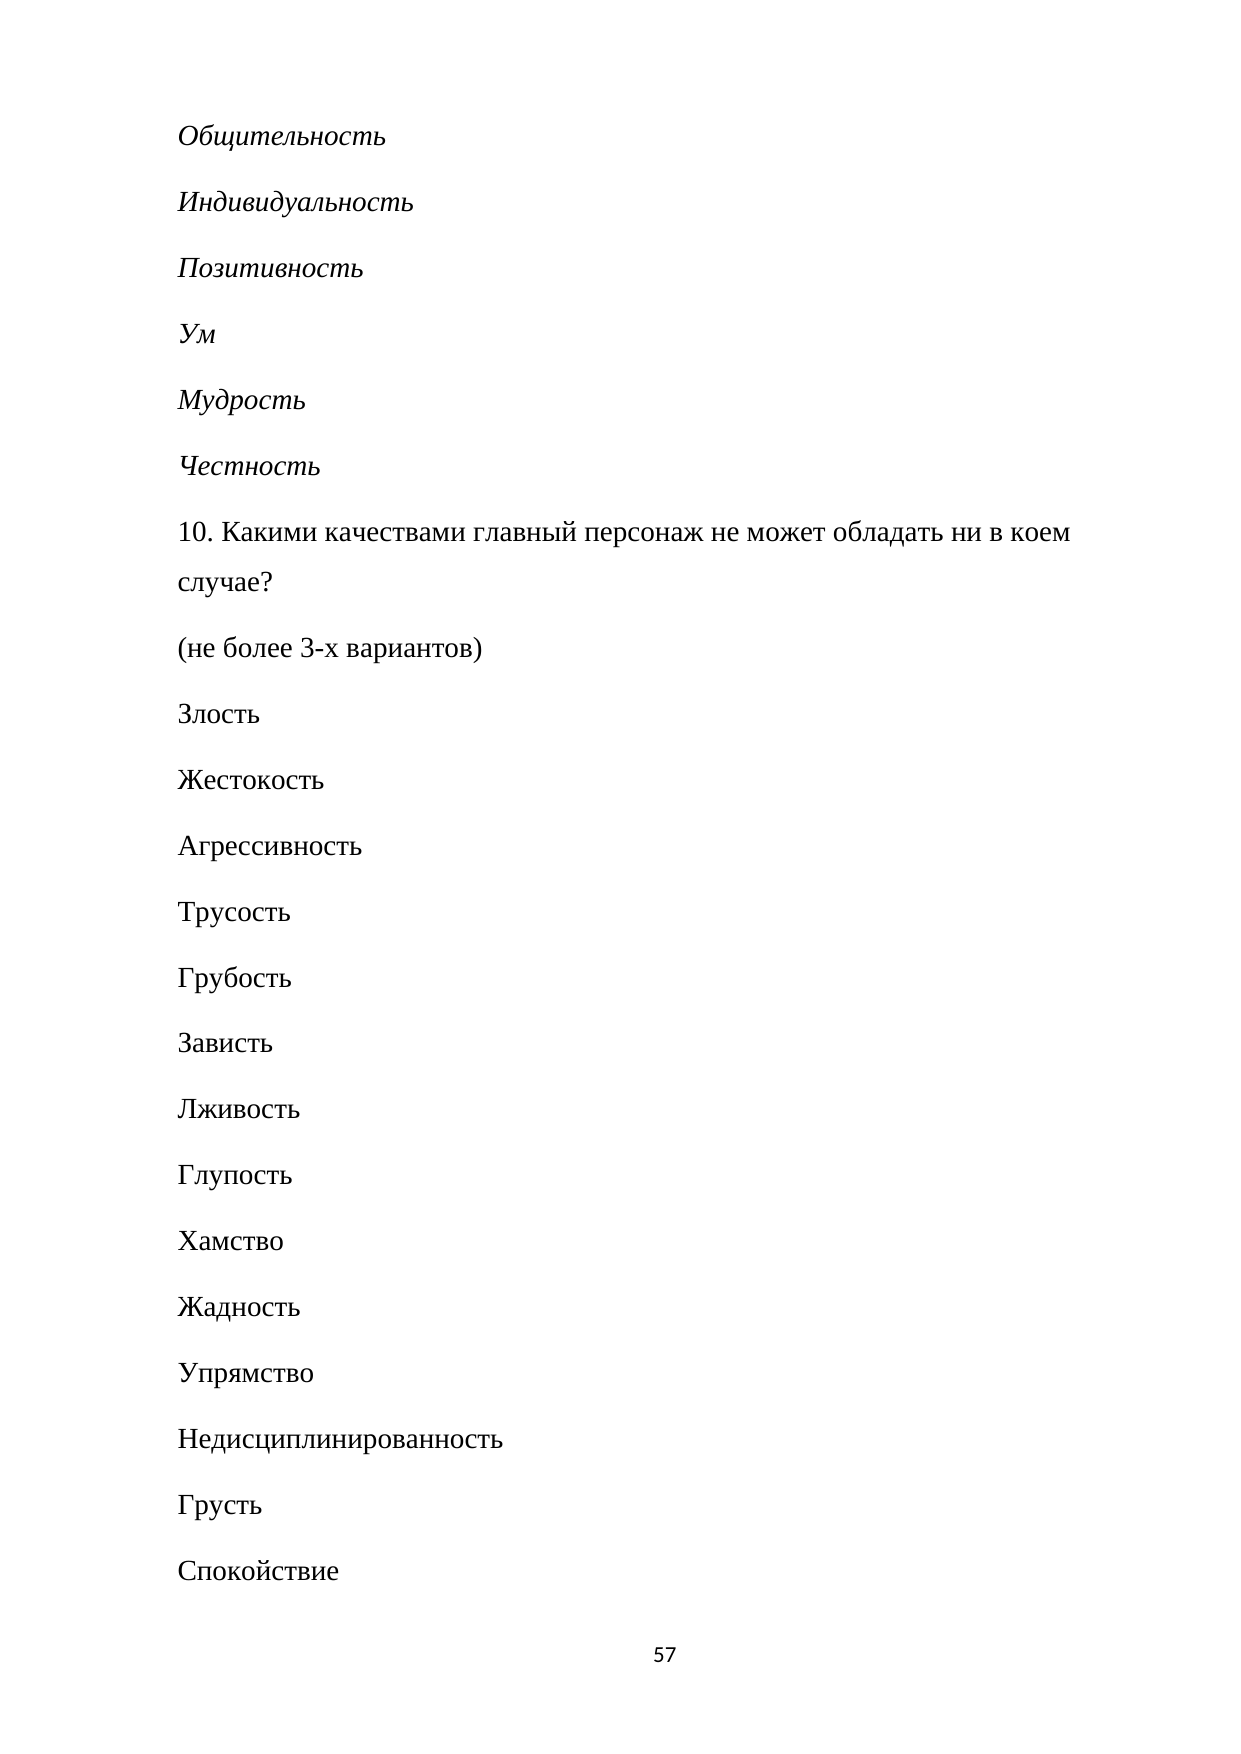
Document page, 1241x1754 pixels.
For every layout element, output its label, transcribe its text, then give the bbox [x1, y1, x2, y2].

text Жестокость [177, 762, 1152, 795]
text Недисциплинированность [177, 1421, 1152, 1455]
text Глупость [177, 1157, 1152, 1191]
text Ум [177, 316, 1152, 349]
text Позитивность [177, 250, 1152, 283]
text Лживость [177, 1092, 1152, 1125]
text Зависть [177, 1026, 1152, 1059]
text Грубость [177, 960, 1152, 993]
text 10. Какими качествами главный персонаж не может обладать ни в коем случае? [177, 514, 1152, 598]
text Общительность [177, 118, 1152, 152]
text Трусость [177, 894, 1152, 927]
text Мудрость [177, 382, 1152, 415]
text Злость [177, 696, 1152, 729]
text Грусть [177, 1487, 1152, 1521]
text Агрессивность [177, 828, 1152, 861]
text Честность [177, 448, 1152, 481]
text Хамство [177, 1223, 1152, 1257]
text Индивидуальность [177, 184, 1152, 218]
text Упрямство [177, 1355, 1152, 1389]
text (не более 3-х вариантов) [177, 630, 1152, 663]
text Жадность [177, 1289, 1152, 1323]
text Спокойствие [177, 1553, 1152, 1587]
